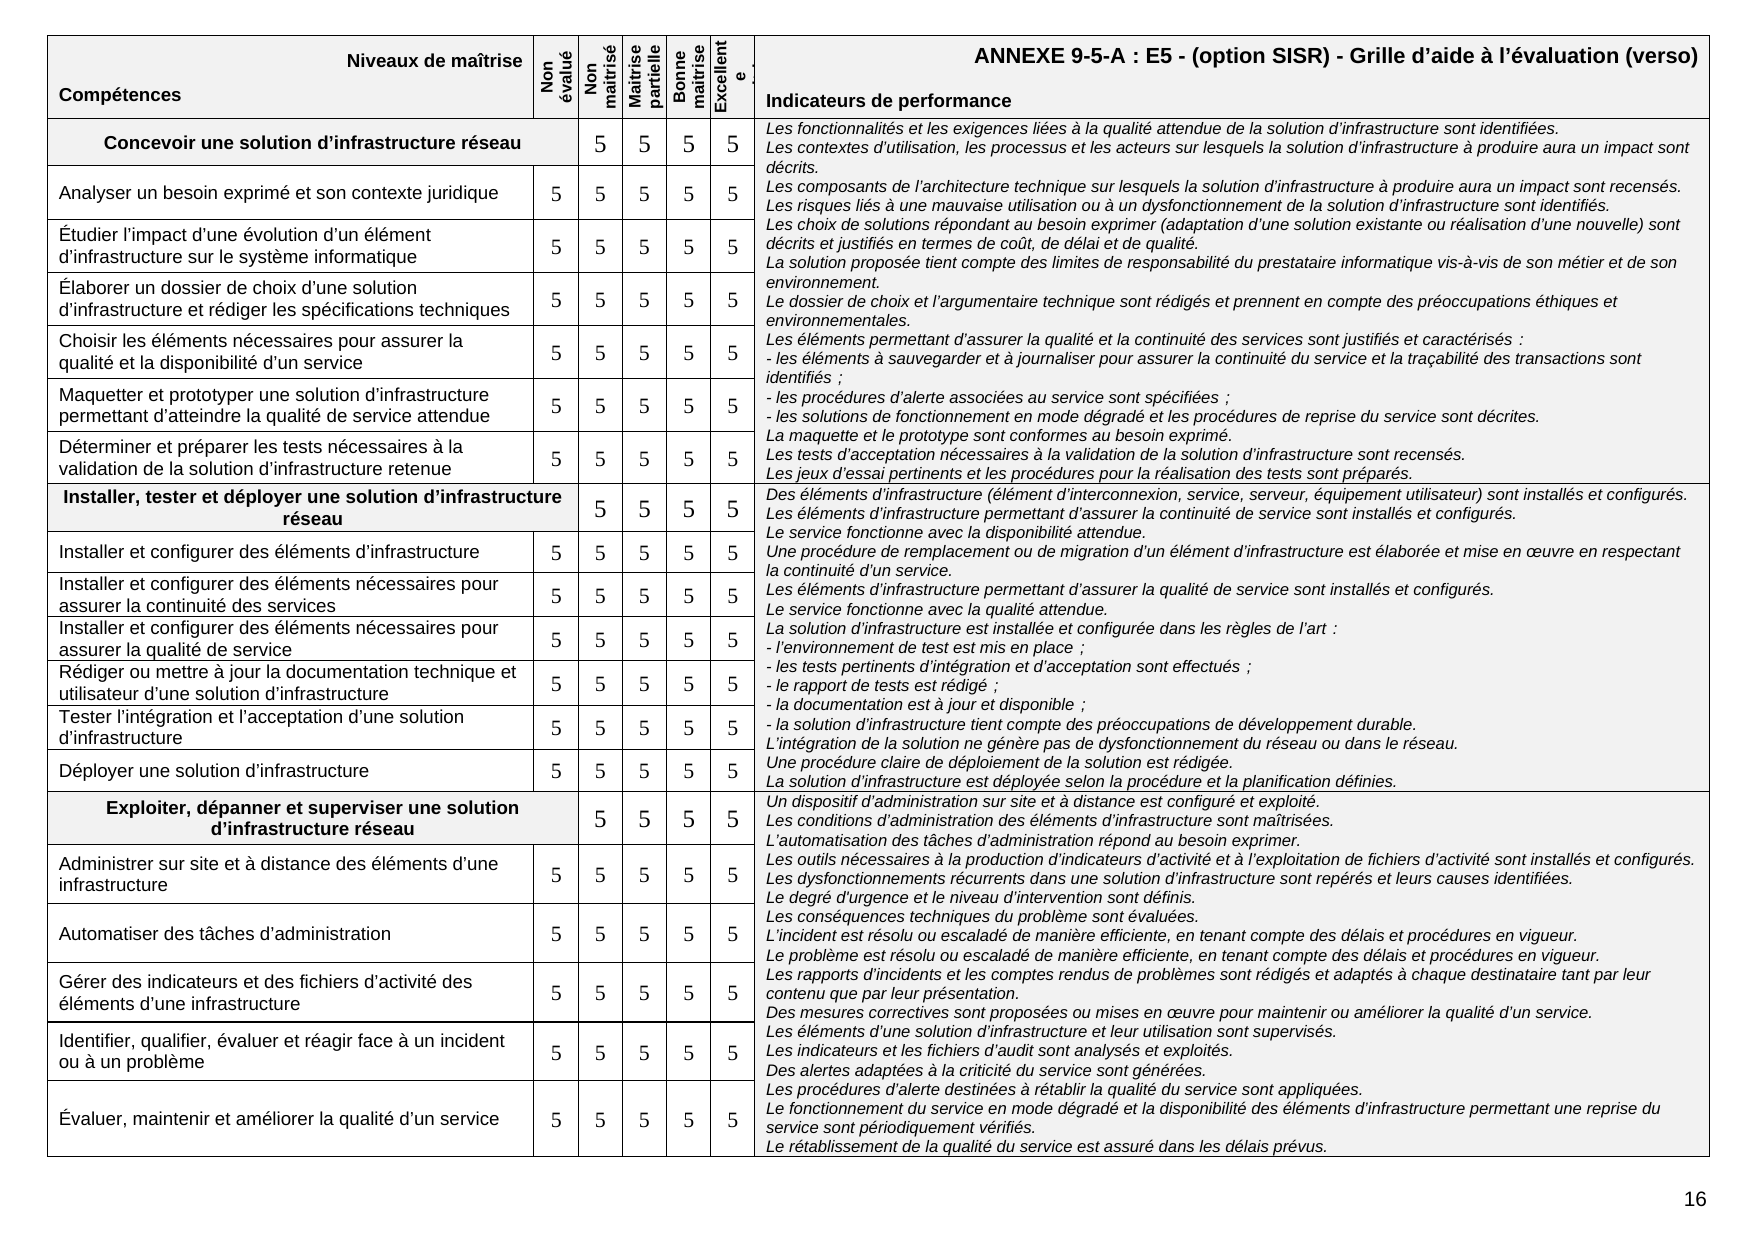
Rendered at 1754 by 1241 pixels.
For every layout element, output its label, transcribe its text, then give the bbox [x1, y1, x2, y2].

table_cell  [711, 1023, 754, 1080]
table_cell  [534, 220, 578, 272]
table_cell Déterminer et préparer les tests nécessaires à la validation de la solution d’infrastructure retenue [48, 432, 533, 483]
table_cell  [711, 963, 754, 1021]
table_cell  [534, 432, 578, 483]
table_header Bonne maitrise [667, 36, 710, 118]
table_header ANNEXE 9-5-A : E5 - (option SISR) - Grille d’aide à l’évaluation (verso) Indicateurs de performance [755, 36, 1709, 118]
table_cell  [623, 792, 666, 844]
table_cell  [711, 904, 754, 962]
table_cell  [534, 573, 578, 616]
table_cell  [534, 1023, 578, 1080]
table_cell  [667, 904, 710, 962]
table_cell  [534, 845, 578, 903]
table_cell  [711, 845, 754, 903]
table_cell  [711, 617, 754, 660]
table_cell  [667, 379, 710, 431]
table_cell Concevoir une solution d’infrastructure réseau [48, 119, 578, 165]
table_cell  [623, 326, 666, 378]
table_cell Un dispositif d’administration sur site et à distance est configuré et exploité. Les conditions d’administration des éléments d’infrastructure sont maîtrisées. L’automatisation des tâches d’administration répond au besoin exprimer. Les outils nécessaires à la production d’indicateurs d’activité et à l’exploitation de fichiers d’activité sont installés et configurés. Les dysfonctionnements récurrents dans une solution d’infrastructure sont repérés et leurs causes identifiées. Le degré d'urgence et le niveau d’intervention sont définis. Les conséquences techniques du problème sont évaluées. L’incident est résolu ou escaladé de manière efficiente, en tenant compte des délais et procédures en vigueur. Le problème est résolu ou escaladé de manière efficiente, en tenant compte des délais et procédures en vigueur. Les rapports d’incidents et les comptes rendus de problèmes sont rédigés et adaptés à chaque destinataire tant par leur contenu que par leur présentation. Des mesures correctives sont proposées ou mises en œuvre pour maintenir ou améliorer la qualité d’un service. Les éléments d’une solution d’infrastructure et leur utilisation sont supervisés. Les indicateurs et les fichiers d’audit sont analysés et exploités. Des alertes adaptées à la criticité du service sont générées. Les procédures d’alerte destinées à rétablir la qualité du service sont appliquées. Le fonctionnement du service en mode dégradé et la disponibilité des éléments d’infrastructure permettant une reprise du service sont périodiquement vérifiés. Le rétablissement de la qualité du service est assuré dans les délais prévus. [755, 792, 1709, 1156]
table_cell  [623, 432, 666, 483]
table_cell Exploiter, dépanner et superviser une solution d’infrastructure réseau [48, 792, 578, 844]
table_cell  [711, 379, 754, 431]
table_cell  [623, 532, 666, 572]
table_cell  [623, 166, 666, 218]
table_cell Installer et configurer des éléments nécessaires pour assurer la qualité de service [48, 617, 533, 660]
table_cell  [667, 617, 710, 660]
table_cell  [579, 1081, 622, 1156]
table_cell  [667, 1023, 710, 1080]
table_cell Maquetter et prototyper une solution d’infrastructure permettant d’atteindre la qualité de service attendue [48, 379, 533, 431]
table_cell Installer et configurer des éléments nécessaires pour assurer la continuité des services [48, 573, 533, 616]
table_cell  [623, 963, 666, 1021]
table_header Maitrise partielle [623, 36, 666, 118]
table_cell  [579, 484, 622, 531]
table_cell  [534, 1081, 578, 1156]
table_cell  [579, 845, 622, 903]
table_cell  [534, 750, 578, 791]
table_cell  [711, 484, 754, 531]
table_header Excellente maitrise [711, 36, 754, 118]
table_cell  [623, 119, 666, 165]
table_cell  [579, 166, 622, 218]
table_cell  [534, 617, 578, 660]
table_cell  [579, 792, 622, 844]
table_cell  [711, 792, 754, 844]
table_cell  [579, 432, 622, 483]
table_cell  [667, 220, 710, 272]
table_cell  [667, 792, 710, 844]
table_cell  [667, 484, 710, 531]
table_cell Des éléments d’infrastructure (élément d’interconnexion, service, serveur, équipement utilisateur) sont installés et configurés. Les éléments d’infrastructure permettant d’assurer la continuité de service sont installés et configurés. Le service fonctionne avec la disponibilité attendue. Une procédure de remplacement ou de migration d’un élément d’infrastructure est élaborée et mise en œuvre en respectant la continuité d’un service. Les éléments d’infrastructure permettant d’assurer la qualité de service sont installés et configurés. Le service fonctionne avec la qualité attendue. La solution d’infrastructure est installée et configurée dans les règles de l’art : - l’environnement de test est mis en place ; - les tests pertinents d’intégration et d’acceptation sont effectués ; - le rapport de tests est rédigé ; - la documentation est à jour et disponible ; - la solution d’infrastructure tient compte des préoccupations de développement durable. L’intégration de la solution ne génère pas de dysfonctionnement du réseau ou dans le réseau. Une procédure claire de déploiement de la solution est rédigée. La solution d’infrastructure est déployée selon la procédure et la planification définies. [755, 484, 1709, 791]
table_cell  [667, 166, 710, 218]
table_cell  [711, 661, 754, 704]
table_cell  [667, 273, 710, 325]
table_cell  [667, 661, 710, 704]
table_cell  [711, 326, 754, 378]
table_cell  [534, 904, 578, 962]
table_cell  [579, 904, 622, 962]
table_cell Tester l’intégration et l’acceptation d’une solution d’infrastructure [48, 706, 533, 749]
table_cell  [623, 484, 666, 531]
table_cell  [667, 963, 710, 1021]
table_cell Rédiger ou mettre à jour la documentation technique et utilisateur d’une solution d’infrastructure [48, 661, 533, 704]
table_cell Identifier, qualifier, évaluer et réagir face à un incident ou à un problème [48, 1023, 533, 1080]
table_cell  [667, 1081, 710, 1156]
table_cell  [667, 326, 710, 378]
table_cell  [579, 532, 622, 572]
table_cell Étudier l’impact d’une évolution d’un élément d’infrastructure sur le système informatique [48, 220, 533, 272]
table_cell  [534, 532, 578, 572]
table_cell Gérer des indicateurs et des fichiers d’activité des éléments d’une infrastructure [48, 963, 533, 1021]
table_cell  [623, 573, 666, 616]
table_cell  [711, 220, 754, 272]
table_cell  [711, 706, 754, 749]
table_cell  [623, 1081, 666, 1156]
table_cell  [623, 617, 666, 660]
table_cell  [623, 379, 666, 431]
table_cell  [623, 220, 666, 272]
table_cell  [667, 706, 710, 749]
table_cell Évaluer, maintenir et améliorer la qualité d’un service [48, 1081, 533, 1156]
table_cell Installer et configurer des éléments d’infrastructure [48, 532, 533, 572]
table_cell  [623, 273, 666, 325]
table_cell  [579, 1023, 622, 1080]
table_cell  [623, 904, 666, 962]
table_cell  [579, 661, 622, 704]
table_cell Analyser un besoin exprimé et son contexte juridique [48, 166, 533, 218]
table_cell Déployer une solution d’infrastructure [48, 750, 533, 791]
table_cell Les fonctionnalités et les exigences liées à la qualité attendue de la solution d’infrastructure sont identifiées. Les contextes d’utilisation, les processus et les acteurs sur lesquels la solution d’infrastructure à produire aura un impact sont décrits. Les composants de l’architecture technique sur lesquels la solution d’infrastructure à produire aura un impact sont recensés. Les risques liés à une mauvaise utilisation ou à un dysfonctionnement de la solution d’infrastructure sont identifiés. Les choix de solutions répondant au besoin exprimer (adaptation d’une solution existante ou réalisation d’une nouvelle) sont décrits et justifiés en termes de coût, de délai et de qualité. La solution proposée tient compte des limites de responsabilité du prestataire informatique vis-à-vis de son métier et de son environnement. Le dossier de choix et l’argumentaire technique sont rédigés et prennent en compte des préoccupations éthiques et environnementales. Les éléments permettant d’assurer la qualité et la continuité des services sont justifiés et caractérisés : - les éléments à sauvegarder et à journaliser pour assurer la continuité du service et la traçabilité des transactions sont identifiés ; - les procédures d’alerte associées au service sont spécifiées ; - les solutions de fonctionnement en mode dégradé et les procédures de reprise du service sont décrites. La maquette et le prototype sont conformes au besoin exprimé. Les tests d’acceptation nécessaires à la validation de la solution d’infrastructure sont recensés. Les jeux d’essai pertinents et les procédures pour la réalisation des tests sont préparés. [755, 119, 1709, 483]
table_cell  [667, 532, 710, 572]
table_cell  [711, 750, 754, 791]
table_cell  [579, 326, 622, 378]
table_header Niveaux de maîtrise Compétences [48, 36, 533, 118]
table_cell  [623, 706, 666, 749]
table_cell  [534, 166, 578, 218]
table_cell Choisir les éléments nécessaires pour assurer la qualité et la disponibilité d’un service [48, 326, 533, 378]
table_cell  [623, 661, 666, 704]
table_cell  [579, 273, 622, 325]
table_cell  [623, 1023, 666, 1080]
table_cell  [579, 750, 622, 791]
table_cell  [667, 845, 710, 903]
table_cell Automatiser des tâches d’administration [48, 904, 533, 962]
table_cell  [711, 166, 754, 218]
table_cell  [579, 617, 622, 660]
table_cell  [623, 845, 666, 903]
table_cell  [579, 706, 622, 749]
table_cell  [534, 379, 578, 431]
table_cell  [667, 432, 710, 483]
table_cell  [534, 963, 578, 1021]
table_cell  [534, 661, 578, 704]
table_cell  [579, 119, 622, 165]
table_cell  [711, 532, 754, 572]
table_cell  [711, 573, 754, 616]
table_cell  [534, 273, 578, 325]
table_cell  [667, 119, 710, 165]
table_cell  [711, 119, 754, 165]
table_cell Installer, tester et déployer une solution d’infrastructure réseau [48, 484, 578, 531]
table_cell  [667, 750, 710, 791]
table_cell  [534, 706, 578, 749]
table_cell Élaborer un dossier de choix d’une solution d’infrastructure et rédiger les spécifications techniques [48, 273, 533, 325]
table_cell  [579, 573, 622, 616]
table_header Non évalué [534, 36, 578, 118]
table_cell  [579, 379, 622, 431]
table_cell Administrer sur site et à distance des éléments d’une infrastructure [48, 845, 533, 903]
table_cell  [711, 1081, 754, 1156]
table_cell  [579, 220, 622, 272]
table_cell  [579, 963, 622, 1021]
table_cell  [623, 750, 666, 791]
table_cell  [711, 432, 754, 483]
table_cell  [711, 273, 754, 325]
table_cell  [534, 326, 578, 378]
table_cell  [667, 573, 710, 616]
table_header Non maitrisé [579, 36, 622, 118]
